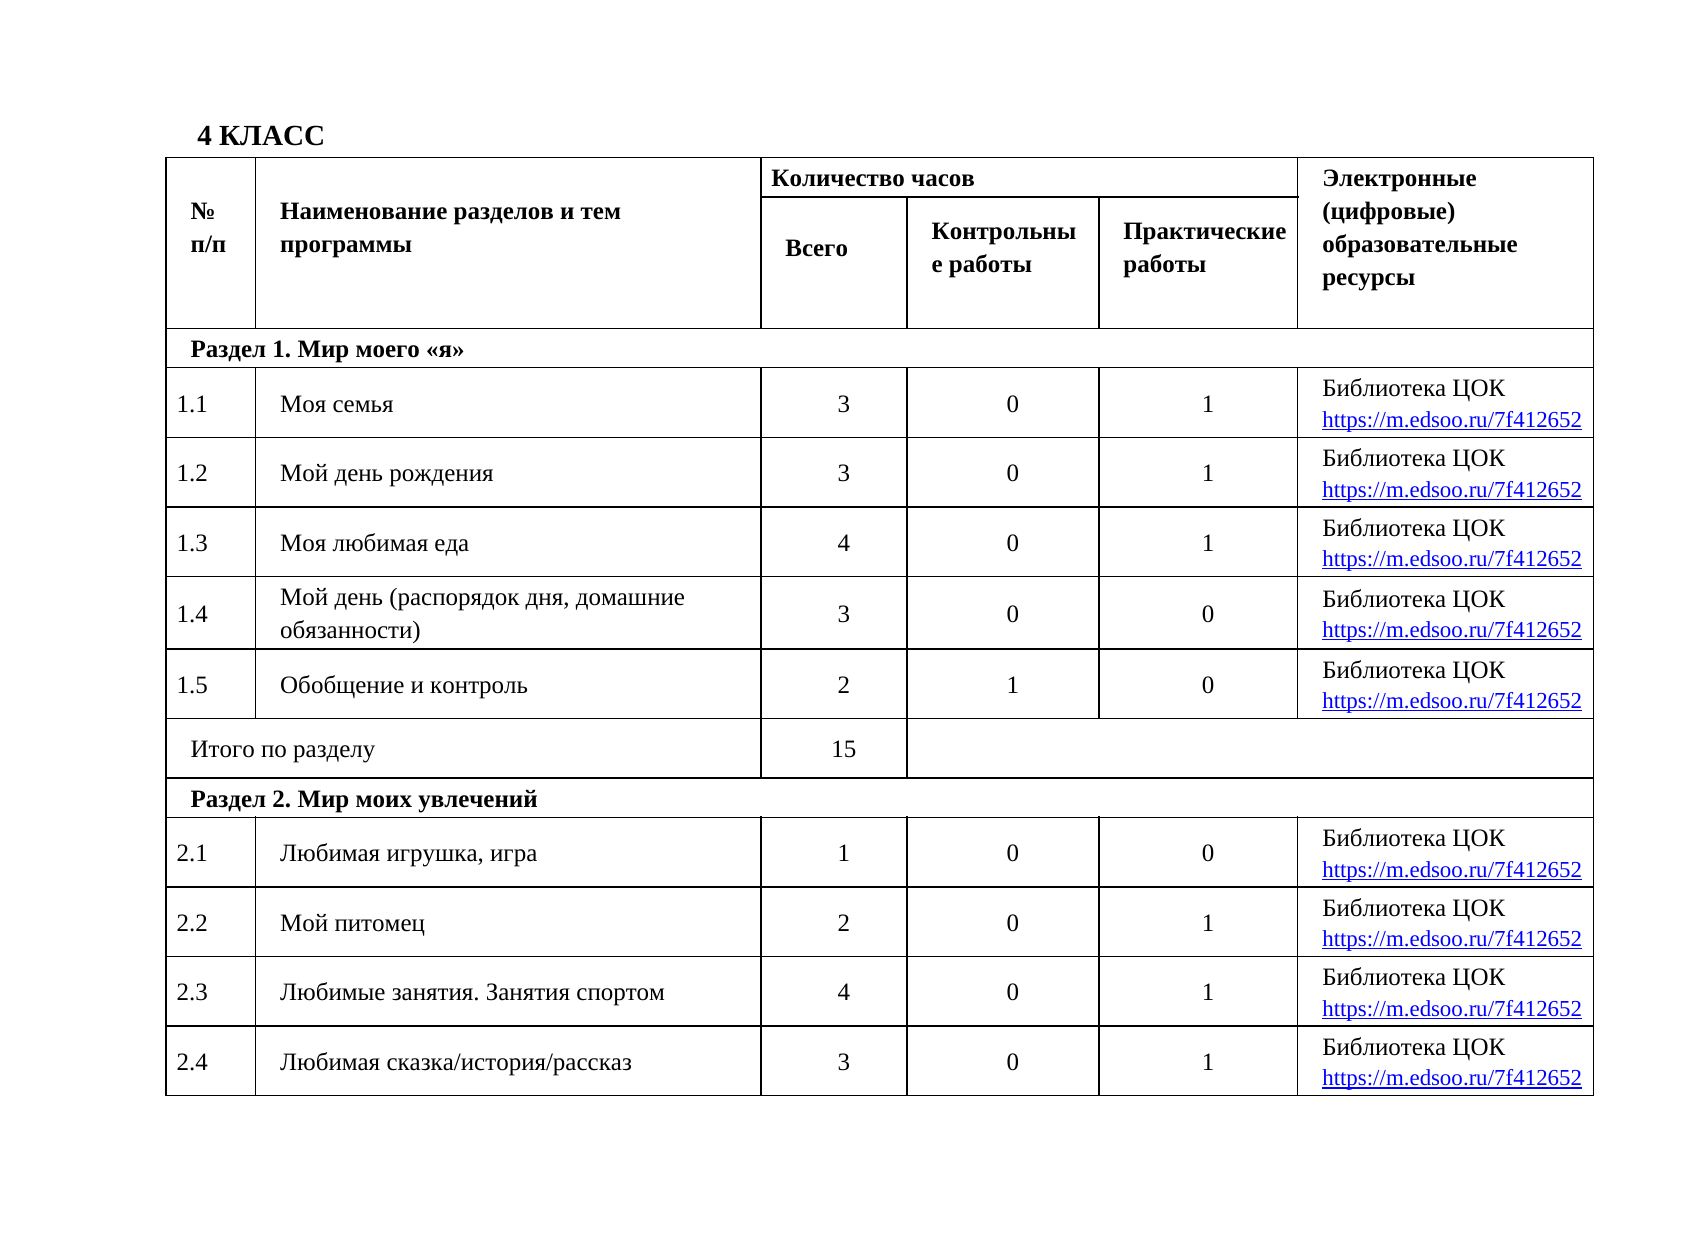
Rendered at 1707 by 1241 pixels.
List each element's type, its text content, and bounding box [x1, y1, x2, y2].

table_cell 1 [1100, 368, 1297, 436]
table_cell Библиотека ЦОК https://m.edsoo.ru/7f412652 [1298, 508, 1593, 576]
table_cell 1 [1100, 508, 1297, 576]
table_cell Любимая игрушка, игра [256, 818, 760, 886]
table_header Наименование разделов и тем программы [256, 158, 760, 327]
table_cell 3 [762, 1027, 906, 1095]
table_cell Любимая сказка/история/рассказ [256, 1027, 760, 1095]
table_cell 0 [908, 1027, 1098, 1095]
table_cell 0 [908, 818, 1098, 886]
table_cell 0 [908, 577, 1098, 648]
table_cell 4 [762, 508, 906, 576]
table_cell 0 [908, 888, 1098, 956]
table_cell Библиотека ЦОК https://m.edsoo.ru/7f412652 [1298, 438, 1593, 506]
table_cell Мой питомец [256, 888, 760, 956]
table_cell Мой день рождения [256, 438, 760, 506]
table_cell Практические работы [1100, 198, 1297, 327]
table_cell 15 [762, 719, 906, 777]
table_cell Моя семья [256, 368, 760, 436]
table_cell 0 [908, 368, 1098, 436]
table_cell 3 [762, 577, 906, 648]
table_cell Раздел 1. Мир моего «я» [167, 329, 1593, 367]
table_cell 2.2 [167, 888, 255, 956]
table_header № п/п [167, 158, 255, 327]
table_cell 1.3 [167, 508, 255, 576]
table_cell 0 [1100, 818, 1297, 886]
table_cell 1.4 [167, 577, 255, 648]
table_cell 1 [762, 818, 906, 886]
table_cell Библиотека ЦОК https://m.edsoo.ru/7f412652 [1298, 818, 1593, 886]
table_header Количество часов [762, 158, 1297, 196]
table_cell 2 [762, 888, 906, 956]
table_cell 1 [1100, 957, 1297, 1025]
table_cell Контрольные работы [908, 198, 1098, 327]
table_cell 1 [1100, 438, 1297, 506]
text 4 КЛАСС [190, 118, 1618, 152]
table_cell Итого по разделу [167, 719, 760, 777]
table_cell Мой день (распорядок дня, домашние обязанности) [256, 577, 760, 648]
table_cell Моя любимая еда [256, 508, 760, 576]
table_cell 1 [908, 650, 1098, 717]
table_cell 1 [1100, 888, 1297, 956]
table_cell Обобщение и контроль [256, 650, 760, 717]
table_cell 1.5 [167, 650, 255, 717]
table_cell Библиотека ЦОК https://m.edsoo.ru/7f412652 [1298, 888, 1593, 956]
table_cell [1298, 1027, 1593, 1095]
table_cell 0 [908, 508, 1098, 576]
table_cell 0 [908, 438, 1098, 506]
table_cell 0 [908, 957, 1098, 1025]
table_cell [908, 719, 1593, 777]
table_cell Библиотека ЦОК https://m.edsoo.ru/7f412652 [1298, 577, 1593, 648]
table_cell Любимые занятия. Занятия спортом [256, 957, 760, 1025]
table_cell Раздел 2. Мир моих увлечений [167, 779, 1593, 816]
table_cell 2.3 [167, 957, 255, 1025]
table_header Электронные (цифровые) образовательные ресурсы [1298, 158, 1593, 327]
table_cell Библиотека ЦОК https://m.edsoo.ru/7f412652 [1298, 368, 1593, 436]
table_cell 2.1 [167, 818, 255, 886]
table_cell 2.4 [167, 1027, 255, 1095]
table_cell 1.2 [167, 438, 255, 506]
table_cell 3 [762, 368, 906, 436]
table_cell 0 [1100, 577, 1297, 648]
table_cell Всего [762, 198, 906, 327]
table_cell 0 [1100, 650, 1297, 717]
table_cell 1.1 [167, 368, 255, 436]
table_cell 3 [762, 438, 906, 506]
table_cell 2 [762, 650, 906, 717]
table_cell 1 [1100, 1027, 1297, 1095]
table_cell Библиотека ЦОК https://m.edsoo.ru/7f412652 [1298, 650, 1593, 717]
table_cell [1298, 957, 1593, 1025]
table_cell 4 [762, 957, 906, 1025]
